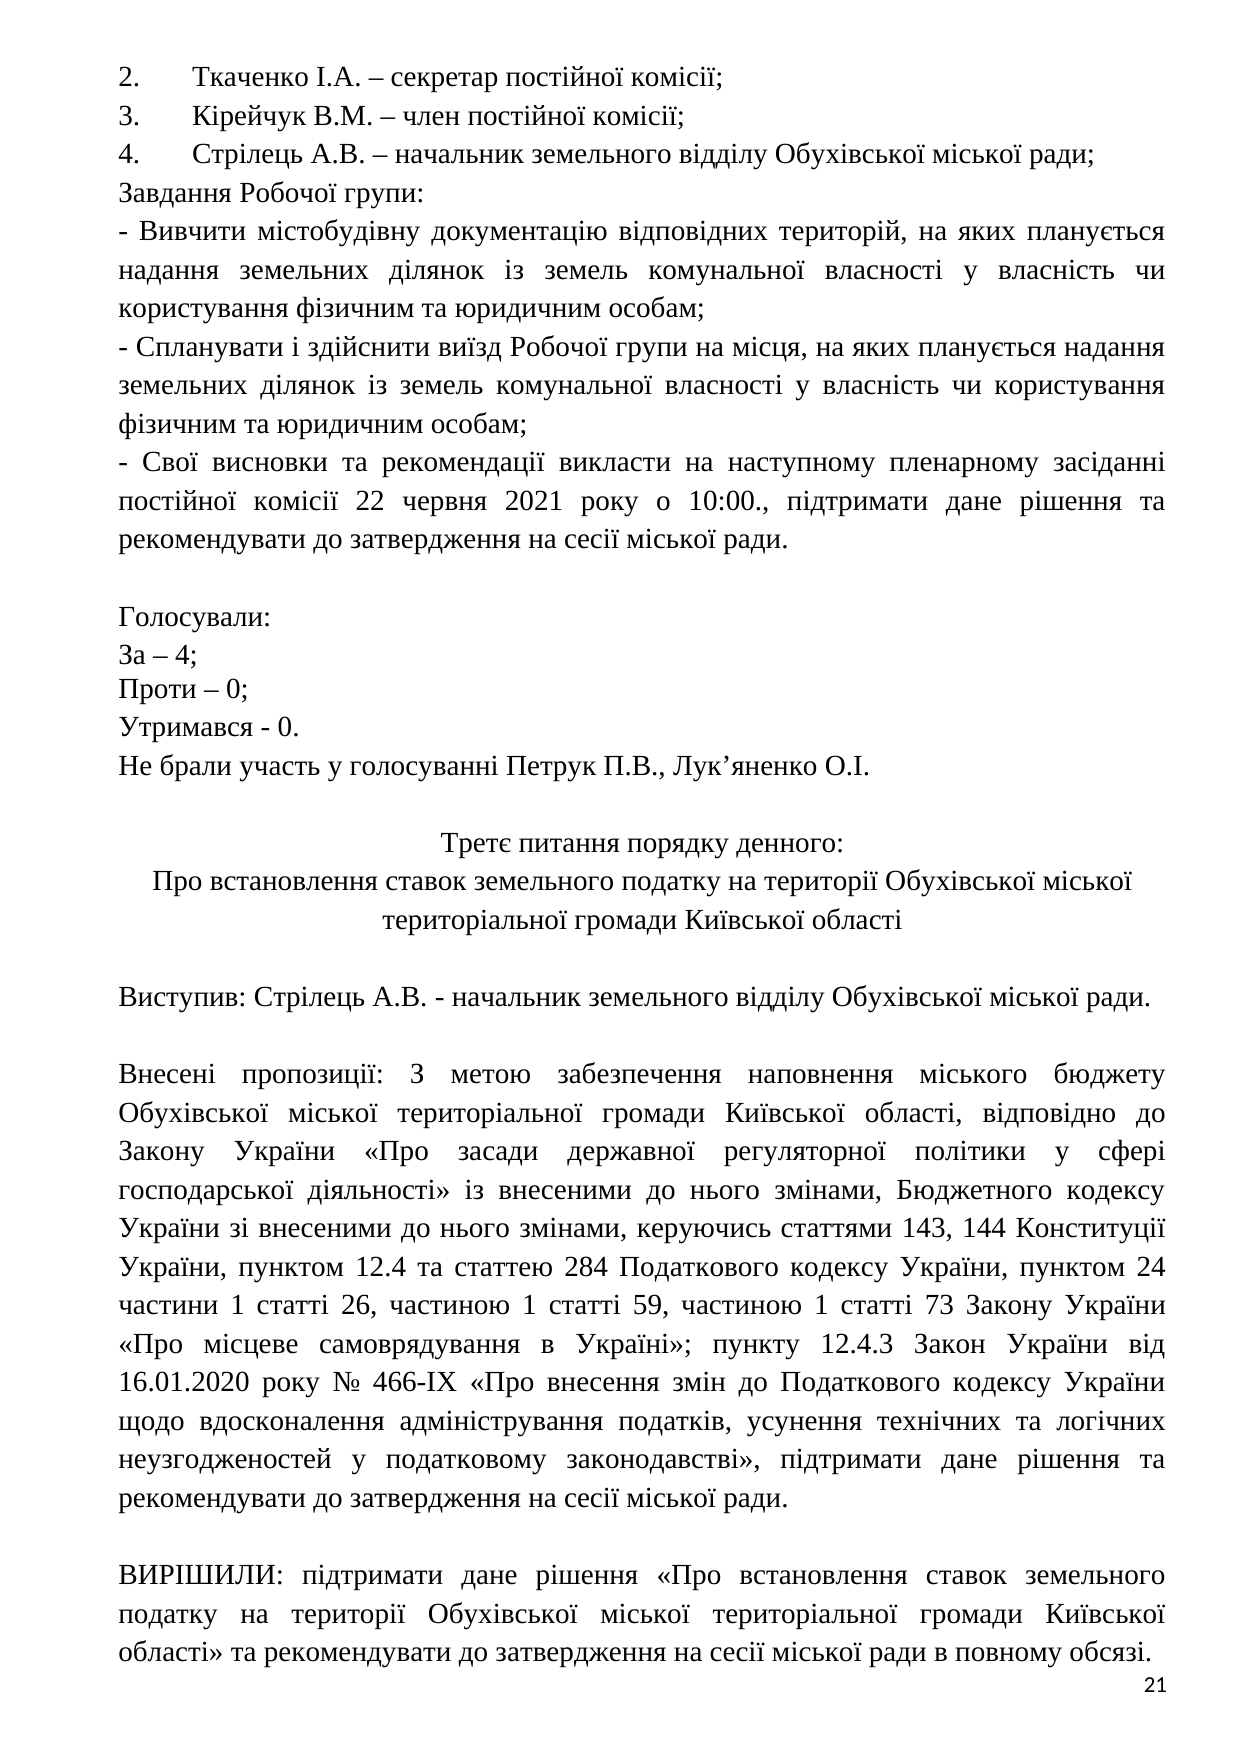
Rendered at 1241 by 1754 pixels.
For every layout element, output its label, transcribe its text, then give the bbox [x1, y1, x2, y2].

text Утримався - 0. [118, 709, 1167, 743]
text За – 4; [118, 637, 1167, 671]
text - Вивчити містобудівну документацію відповідних територій, на яких планується надання земельних ділянок із земель комунальної власності у власність чи користування фізичним та юридичним особам; [118, 213, 1167, 324]
text 4. Стрілець А.В. – начальник земельного відділу Обухівської міської ради; [118, 136, 1167, 170]
text ВИРІШИЛИ: підтримати дане рішення «Про встановлення ставок земельного податку на території Обухівської міської територіальної громади Київської області» та рекомендувати до затвердження на сесії міської ради в повному обсязі. [118, 1557, 1167, 1668]
text 3. Кірейчук В.М. – член постійної комісії; [118, 98, 1167, 131]
text Третє питання порядку денного: [118, 825, 1167, 858]
text Внесені пропозиції: З метою забезпечення наповнення міського бюджету Обухівської міської територіальної громади Київської області, відповідно до Закону України «Про засади державної регуляторної політики у сфері господарської діяльності» із внесеними до нього змінами, Бюджетного кодексу України зі внесеними до нього змінами, керуючись статтями 143, 144 Конституції України, пунктом 12.4 та статтею 284 Податкового кодексу України, пунктом 24 частини 1 статті 26, частиною 1 статті 59, частиною 1 статті 73 Закону України «Про місцеве самоврядування в Україні»; пункту 12.4.3 Закон України від 16.01.2020 року № 466-ІХ «Про внесення змін до Податкового кодексу України щодо вдосконалення адміністрування податків, усунення технічних та логічних неузгодженостей у податковому законодавстві», підтримати дане рішення та рекомендувати до затвердження на сесії міської ради. [118, 1056, 1167, 1514]
text Голосували: [118, 599, 1167, 632]
text Виступив: Стрілець А.В. - начальник земельного відділу Обухівської міської ради. [118, 979, 1167, 1013]
text 2. Ткаченко І.А. – секретар постійної комісії; [118, 59, 1167, 93]
text - Спланувати і здійснити виїзд Робочої групи на місця, на яких планується надання земельних ділянок із земель комунальної власності у власність чи користування фізичним та юридичним особам; [118, 329, 1167, 439]
text Не брали участь у голосуванні Петрук П.В., Лук’яненко О.І. [118, 748, 1167, 781]
text Проти – 0; [118, 671, 1167, 704]
text - Свої висновки та рекомендації викласти на наступному пленарному засіданні постійної комісії 22 червня 2021 року о 10:00., підтримати дане рішення та рекомендувати до затвердження на сесії міської ради. [118, 444, 1167, 555]
text Про встановлення ставок земельного податку на території Обухівської міської територіальної громади Київської області [118, 863, 1167, 936]
text Завдання Робочої групи: [118, 175, 1167, 208]
